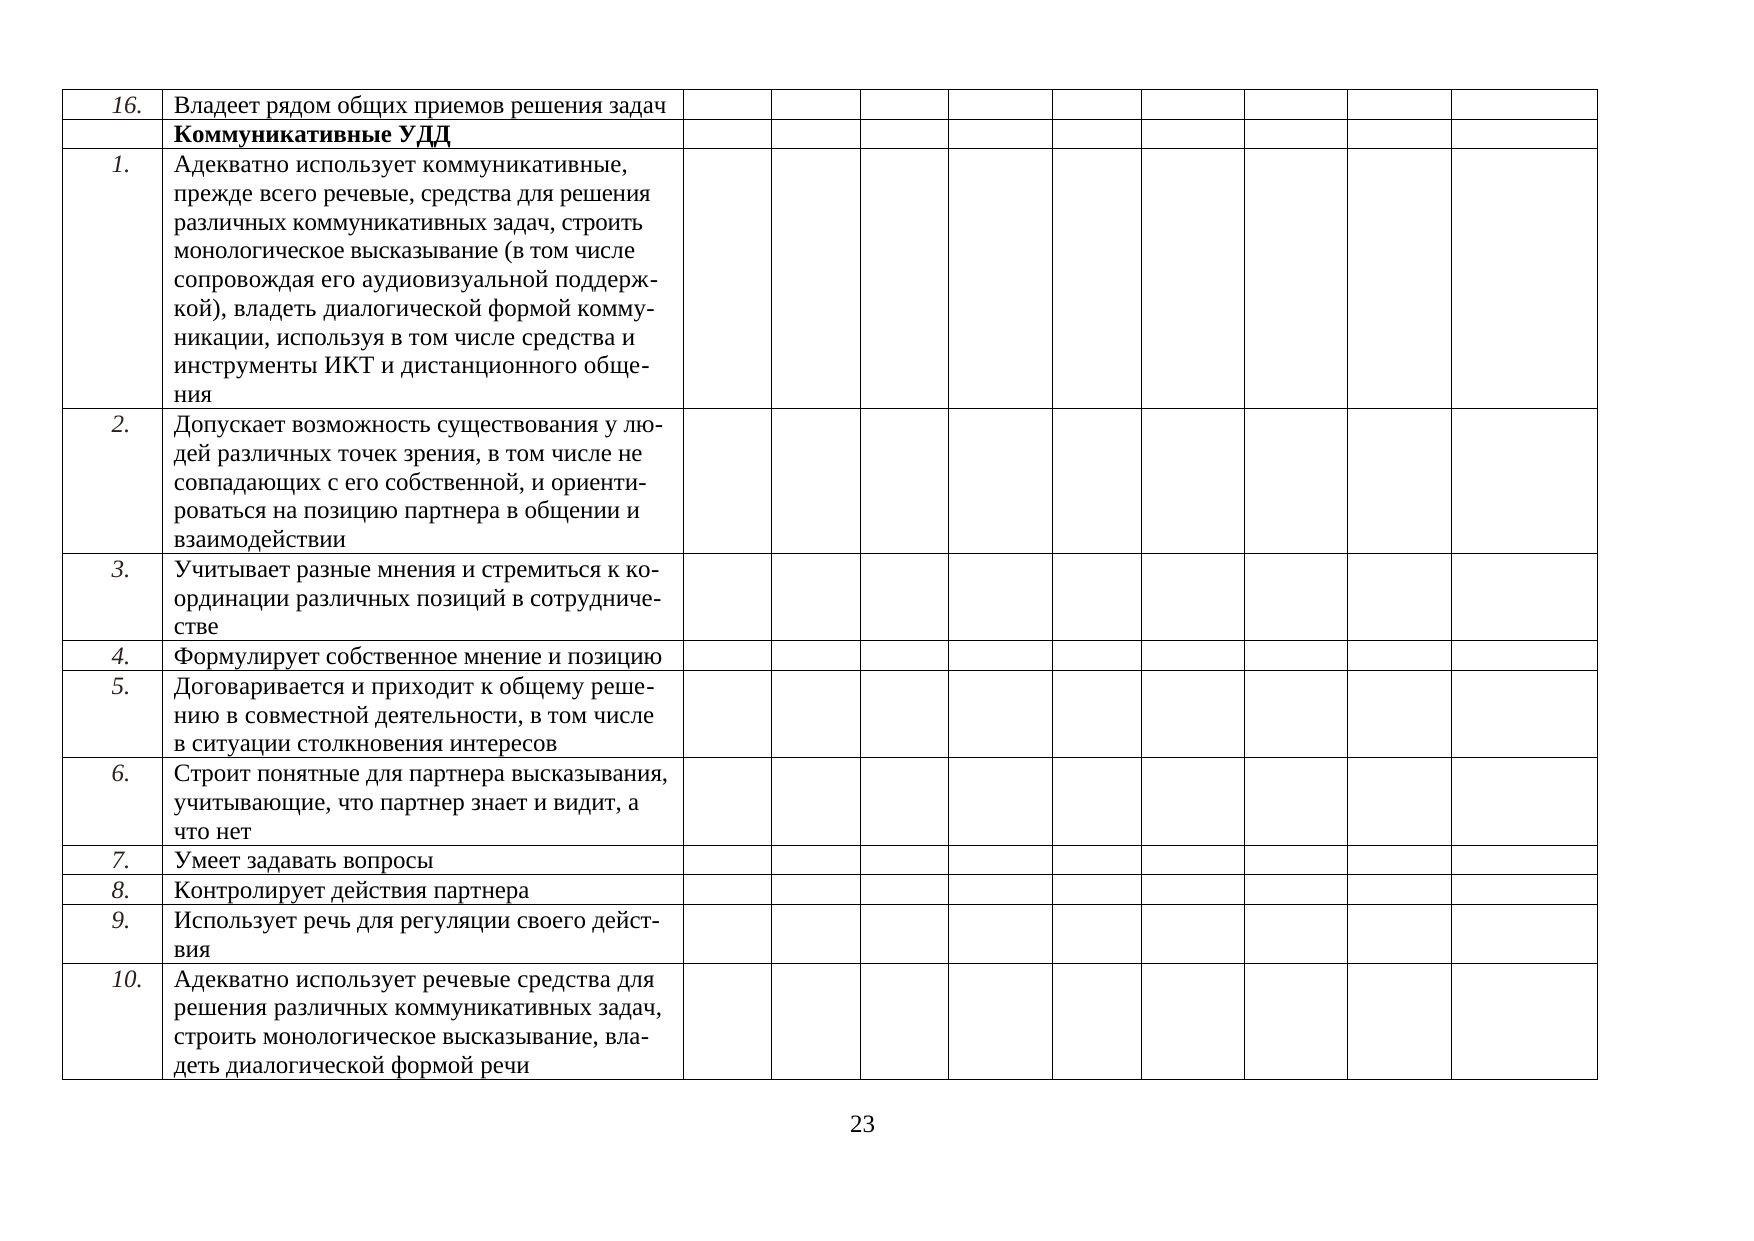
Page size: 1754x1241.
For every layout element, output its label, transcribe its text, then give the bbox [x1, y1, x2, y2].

table_cell [63, 120, 162, 148]
table_cell [772, 875, 860, 904]
table_cell [1053, 90, 1141, 118]
table_cell [772, 641, 860, 670]
table_cell [63, 758, 162, 844]
table_cell [772, 90, 860, 118]
table_cell [1348, 90, 1451, 118]
table_cell [1452, 905, 1597, 963]
table_cell [684, 905, 771, 963]
table_cell [1053, 554, 1141, 640]
table_cell Контролирует действия партнера [163, 875, 683, 904]
table_cell [1142, 149, 1244, 408]
table_cell [1053, 875, 1141, 904]
table_cell [1452, 846, 1597, 874]
table_cell [1348, 875, 1451, 904]
table_cell [1142, 905, 1244, 963]
table_cell [1053, 964, 1141, 1079]
table_cell [772, 758, 860, 844]
table_cell [1452, 964, 1597, 1079]
table_cell [861, 846, 948, 874]
table_cell [1452, 120, 1597, 148]
table_cell Договаривается и приходит к общему решению в совместной деятельности, в том числе в ситуации столкновения интересов [163, 671, 683, 757]
table_cell [861, 671, 948, 757]
table_cell [1053, 149, 1141, 408]
table_cell [1348, 554, 1451, 640]
table_cell [1348, 120, 1451, 148]
table_cell Учитывает разные мнения и стремиться к координации различных позиций в сотрудничестве [163, 554, 683, 640]
table_cell [1245, 554, 1347, 640]
table_cell [684, 846, 771, 874]
table_cell [684, 641, 771, 670]
table_cell [861, 554, 948, 640]
table_cell [684, 120, 771, 148]
table_cell [1245, 846, 1347, 874]
table_cell [949, 409, 1052, 553]
table_cell [861, 90, 948, 118]
table_cell [1053, 641, 1141, 670]
table_cell [63, 641, 162, 670]
table_cell [949, 875, 1052, 904]
table_cell [63, 875, 162, 904]
table_cell [1142, 120, 1244, 148]
table_cell Умеет задавать вопросы [163, 846, 683, 874]
table_cell Коммуникативные УДД [163, 120, 683, 148]
table_cell [861, 641, 948, 670]
table_cell [1348, 641, 1451, 670]
table_cell [63, 90, 162, 118]
table_cell [1348, 846, 1451, 874]
table_cell [63, 964, 162, 1079]
table_cell [861, 120, 948, 148]
table_cell [1142, 554, 1244, 640]
table_cell [949, 964, 1052, 1079]
table_cell [772, 846, 860, 874]
table_cell [1348, 671, 1451, 757]
table_cell [1245, 758, 1347, 844]
table_cell [1245, 964, 1347, 1079]
table_cell [861, 758, 948, 844]
table_cell [63, 905, 162, 963]
table_cell [1142, 846, 1244, 874]
table_cell [1142, 964, 1244, 1079]
table_cell [1245, 149, 1347, 408]
table_cell [949, 641, 1052, 670]
table_cell [1452, 758, 1597, 844]
table_cell [772, 120, 860, 148]
table_cell [949, 905, 1052, 963]
table_cell [1053, 846, 1141, 874]
table_cell [1452, 149, 1597, 408]
table_cell [1348, 964, 1451, 1079]
table_cell [861, 149, 948, 408]
table_cell [1142, 671, 1244, 757]
table_cell [684, 671, 771, 757]
table_cell [949, 671, 1052, 757]
table_cell [861, 905, 948, 963]
table_cell [1053, 758, 1141, 844]
table_cell [1053, 409, 1141, 553]
table_cell [684, 875, 771, 904]
table_cell [1245, 905, 1347, 963]
table_cell [63, 846, 162, 874]
table_cell [63, 409, 162, 553]
table_cell [684, 964, 771, 1079]
table_cell [949, 149, 1052, 408]
table_cell [949, 554, 1052, 640]
table_cell [63, 671, 162, 757]
table_cell [1053, 120, 1141, 148]
table_cell [861, 964, 948, 1079]
table_cell [1348, 758, 1451, 844]
table_cell [772, 671, 860, 757]
table_cell Адекватно использует речевые средства для решения различных коммуникативных задач, строить монологическое высказывание, владеть диалогической формой речи [163, 964, 683, 1079]
table_cell [949, 846, 1052, 874]
table_cell Допускает возможность существования у людей различных точек зрения, в том числе не совпадающих с его собственной, и ориентироваться на позицию партнера в общении и взаимодействии [163, 409, 683, 553]
table_cell [772, 964, 860, 1079]
table_cell [1452, 875, 1597, 904]
table_cell Формулирует собственное мнение и позицию [163, 641, 683, 670]
table_cell [1245, 641, 1347, 670]
table_cell [1348, 905, 1451, 963]
table_cell [1142, 641, 1244, 670]
table_cell [63, 554, 162, 640]
table_cell Использует речь для регуляции своего действия [163, 905, 683, 963]
table_cell [1452, 671, 1597, 757]
table_cell [684, 149, 771, 408]
table_cell [1142, 90, 1244, 118]
table_cell [1245, 90, 1347, 118]
table_cell [1142, 875, 1244, 904]
table_cell [1053, 905, 1141, 963]
table_cell [1245, 671, 1347, 757]
table_cell [63, 149, 162, 408]
table_cell [1452, 90, 1597, 118]
table_cell [772, 905, 860, 963]
table_cell [861, 875, 948, 904]
table_cell Строит понятные для партнера высказывания, учитывающие, что партнер знает и видит, а что нет [163, 758, 683, 844]
table_cell [1053, 671, 1141, 757]
table_cell [684, 90, 771, 118]
table_cell [949, 120, 1052, 148]
table_cell [684, 758, 771, 844]
table_cell [1142, 758, 1244, 844]
table_cell [1245, 875, 1347, 904]
table_cell [772, 409, 860, 553]
table_cell [1245, 120, 1347, 148]
table_cell [861, 409, 948, 553]
table_cell Владеет рядом общих приемов решения задач [163, 90, 683, 118]
table_cell [1348, 149, 1451, 408]
table_cell [772, 554, 860, 640]
table_cell Адекватно использует коммуникативные, прежде всего речевые, средства для решения различных коммуникативных задач, строить монологическое высказывание (в том числе сопровождая его аудиовизуальной поддержкой), владеть диалогической формой коммуникации, используя в том числе средства и инструменты ИКТ и дистанционного общения [163, 149, 683, 408]
table_cell [1348, 409, 1451, 553]
table_cell [684, 409, 771, 553]
table_cell [1452, 554, 1597, 640]
table_cell [949, 758, 1052, 844]
table_cell [772, 149, 860, 408]
table_cell [684, 554, 771, 640]
table_cell [949, 90, 1052, 118]
table_cell [1452, 409, 1597, 553]
table_cell [1452, 641, 1597, 670]
table_cell [1245, 409, 1347, 553]
table_cell [1142, 409, 1244, 553]
